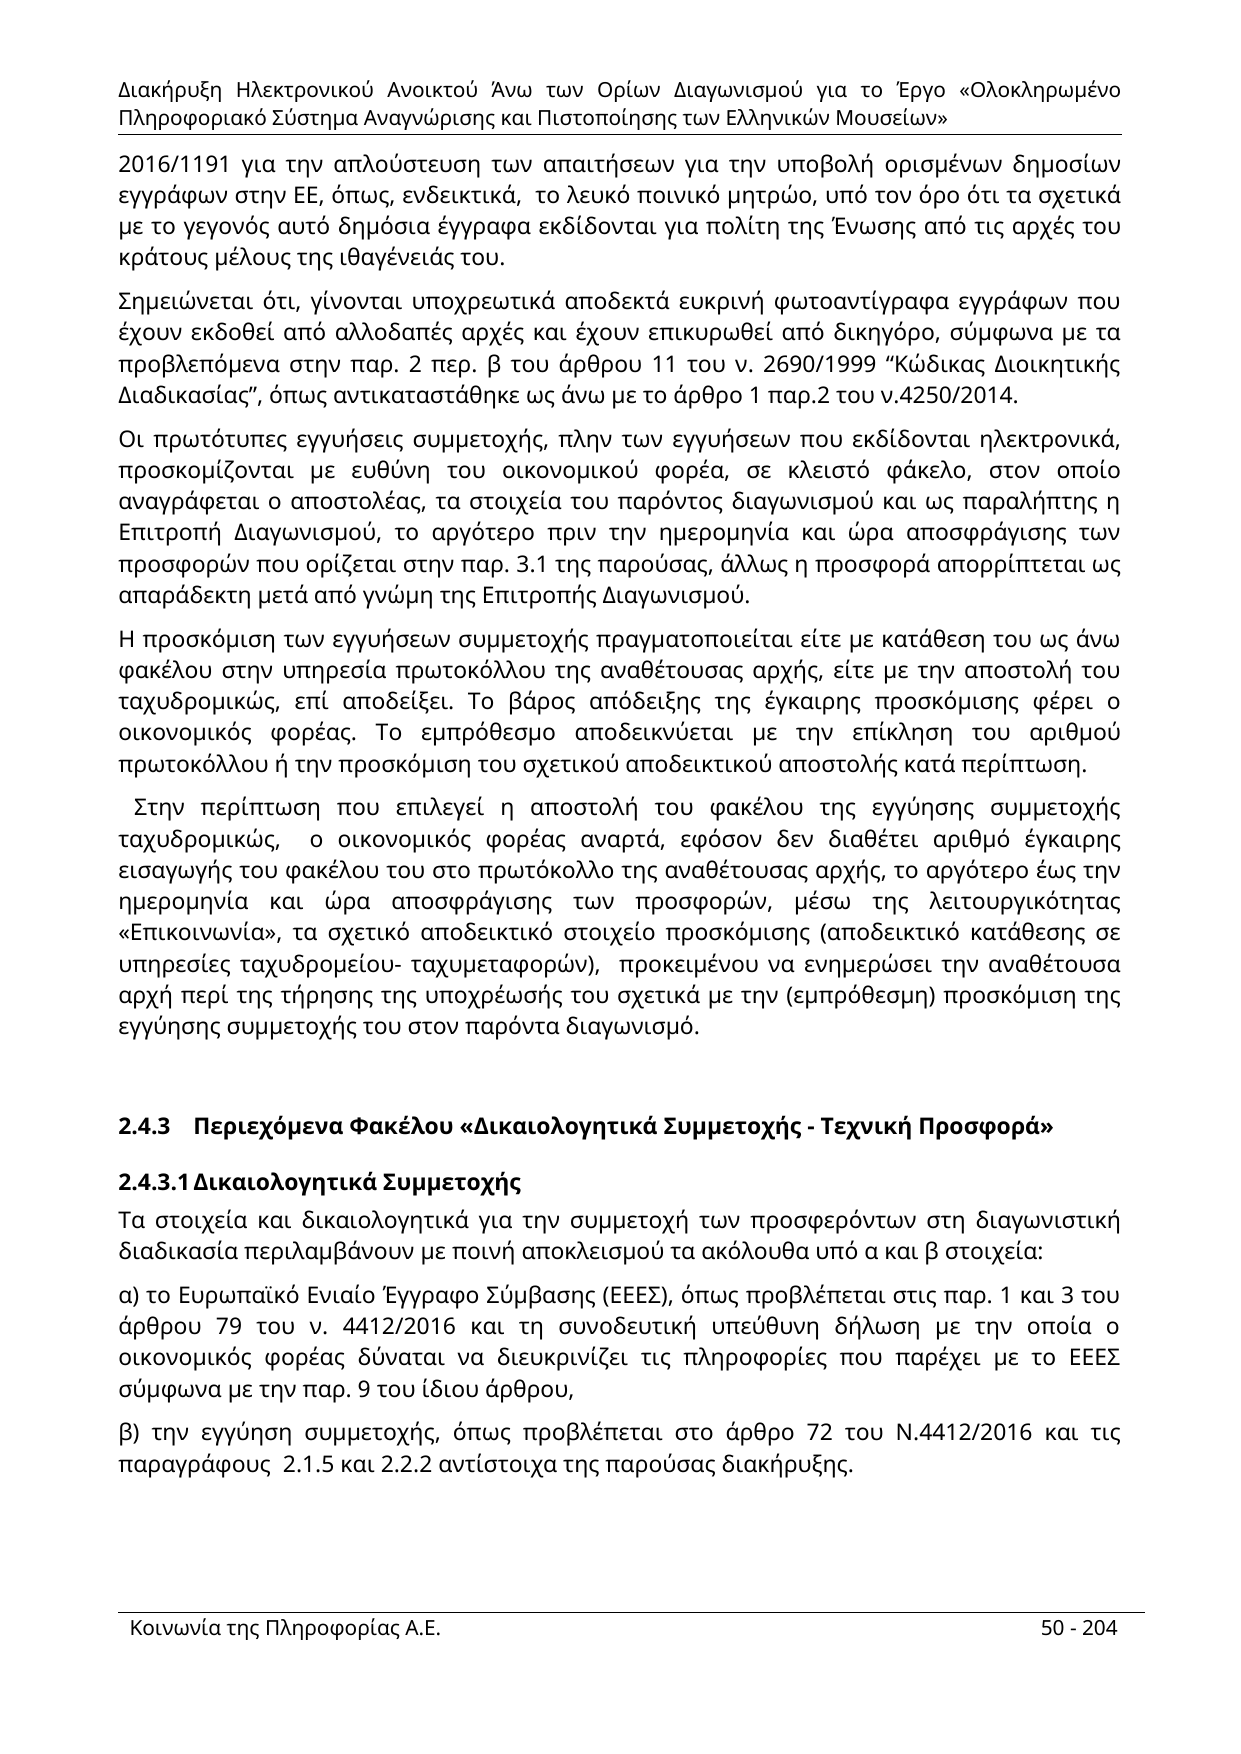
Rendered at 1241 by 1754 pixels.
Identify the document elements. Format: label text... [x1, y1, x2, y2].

text Η προσκόμιση των εγγυήσεων συμμετοχής πραγματοποιείται είτε με κατάθεση του ως άνω φακέλου στην υπηρεσία πρωτοκόλλου της αναθέτουσας αρχής, είτε με την αποστολή του ταχυδρομικώς, επί αποδείξει. Το βάρος απόδειξης της έγκαιρης προσκόμισης φέρει ο οικονομικός φορέας. Το εμπρόθεσμο αποδεικνύεται με την επίκληση του αριθμού πρωτοκόλλου ή την προσκόμιση του σχετικού αποδεικτικού αποστολής κατά περίπτωση. [118, 622, 1122, 779]
text β) την εγγύηση συμμετοχής, όπως προβλέπεται στο άρθρο 72 του Ν.4412/2016 και τις παραγράφους 2.1.5 και 2.2.2 αντίστοιχα της παρούσας διακήρυξης. [118, 1416, 1122, 1479]
subtitle Περιεχόμενα Φακέλου «Δικαιολογητικά Συμμετοχής - Τεχνική Προσφορά» [118, 1110, 1122, 1141]
text Τα στοιχεία και δικαιολογητικά για την συμμετοχή των προσφερόντων στη διαγωνιστική διαδικασία περιλαμβάνουν με ποινή αποκλεισμού τα ακόλουθα υπό α και β στοιχεία: [118, 1204, 1122, 1266]
text Στην περίπτωση που επιλεγεί η αποστολή του φακέλου της εγγύησης συμμετοχής ταχυδρομικώς, ο οικονομικός φορέας αναρτά, εφόσον δεν διαθέτει αριθμό έγκαιρης εισαγωγής του φακέλου του στο πρωτόκολλο της αναθέτουσας αρχής, το αργότερο έως την ημερομηνία και ώρα αποσφράγισης των προσφορών, μέσω της λειτουργικότητας «Επικοινωνία», τα σχετικό αποδεικτικό στοιχείο προσκόμισης (αποδεικτικό κατάθεσης σε υπηρεσίες ταχυδρομείου- ταχυμεταφορών), προκειμένου να ενημερώσει την αναθέτουσα αρχή περί της τήρησης της υποχρέωσής του σχετικά με την (εμπρόθεσμη) προσκόμιση της εγγύησης συμμετοχής του στον παρόντα διαγωνισμό. [118, 791, 1122, 1041]
text Οι πρωτότυπες εγγυήσεις συμμετοχής, πλην των εγγυήσεων που εκδίδονται ηλεκτρονικά, προσκομίζονται με ευθύνη του οικονομικού φορέα, σε κλειστό φάκελο, στον οποίο αναγράφεται ο αποστολέας, τα στοιχεία του παρόντος διαγωνισμού και ως παραλήπτης η Επιτροπή Διαγωνισμού, το αργότερο πριν την ημερομηνία και ώρα αποσφράγισης των προσφορών που ορίζεται στην παρ. 3.1 της παρούσας, άλλως η προσφορά απορρίπτεται ως απαράδεκτη μετά από γνώμη της Επιτροπής Διαγωνισμού. [118, 422, 1122, 610]
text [118, 147, 1122, 272]
text Σημειώνεται ότι, γίνονται υποχρεωτικά αποδεκτά ευκρινή φωτοαντίγραφα εγγράφων που έχουν εκδοθεί από αλλοδαπές αρχές και έχουν επικυρωθεί από δικηγόρο, σύμφωνα με τα προβλεπόμενα στην παρ. 2 περ. β του άρθρου 11 του ν. 2690/1999 “Κώδικας Διοικητικής Διαδικασίας”, όπως αντικαταστάθηκε ως άνω με το άρθρο 1 παρ.2 του ν.4250/2014. [118, 285, 1122, 410]
text α) το Ευρωπαϊκό Ενιαίο Έγγραφο Σύμβασης (ΕΕΕΣ), όπως προβλέπεται στις παρ. 1 και 3 του άρθρου 79 του ν. 4412/2016 και τη συνοδευτική υπεύθυνη δήλωση με την οποία ο οικονομικός φορέας δύναται να διευκρινίζει τις πληροφορίες που παρέχει με το ΕΕΕΣ σύμφωνα με την παρ. 9 του ίδιου άρθρου, [118, 1279, 1122, 1404]
subtitle Δικαιολογητικά Συμμετοχής [118, 1166, 1122, 1197]
